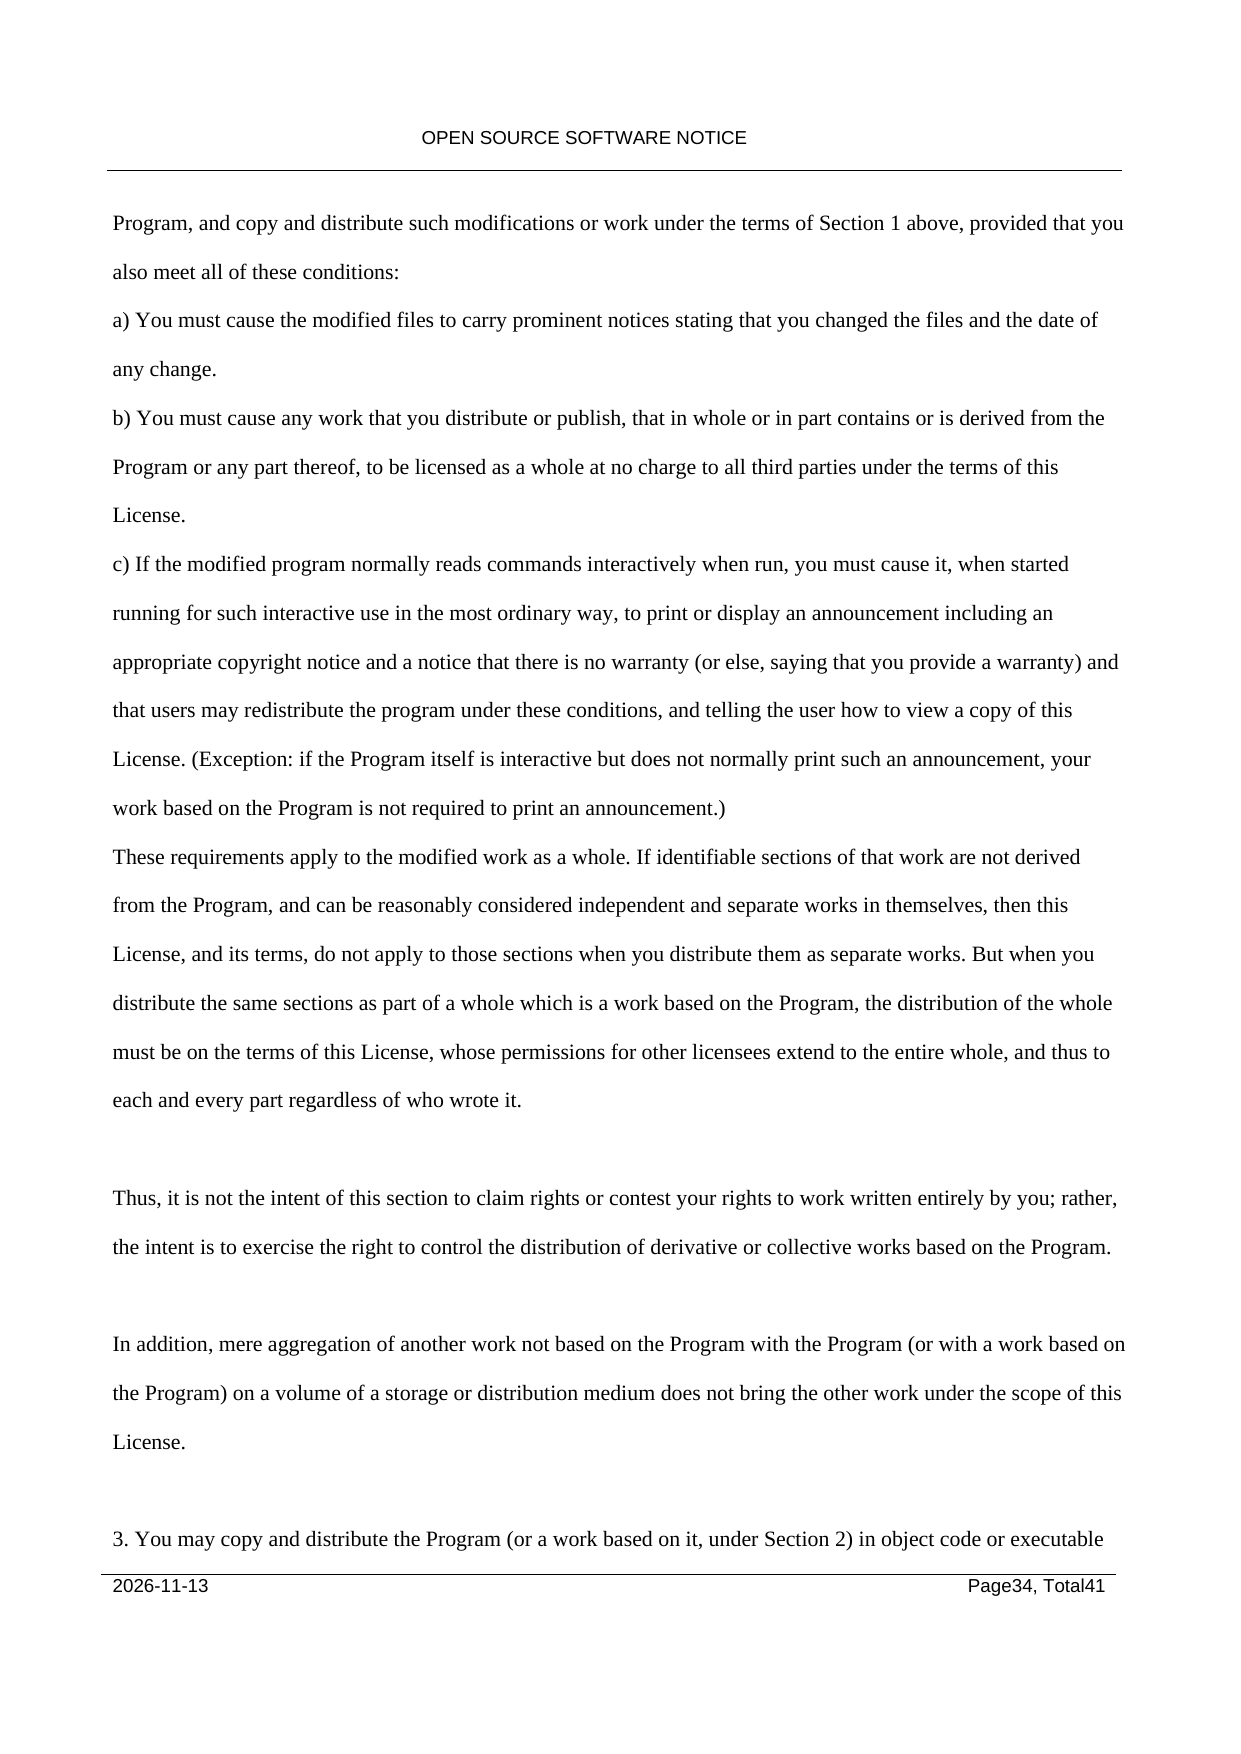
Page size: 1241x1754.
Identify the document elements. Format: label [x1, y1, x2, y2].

text [112, 206, 1128, 1555]
